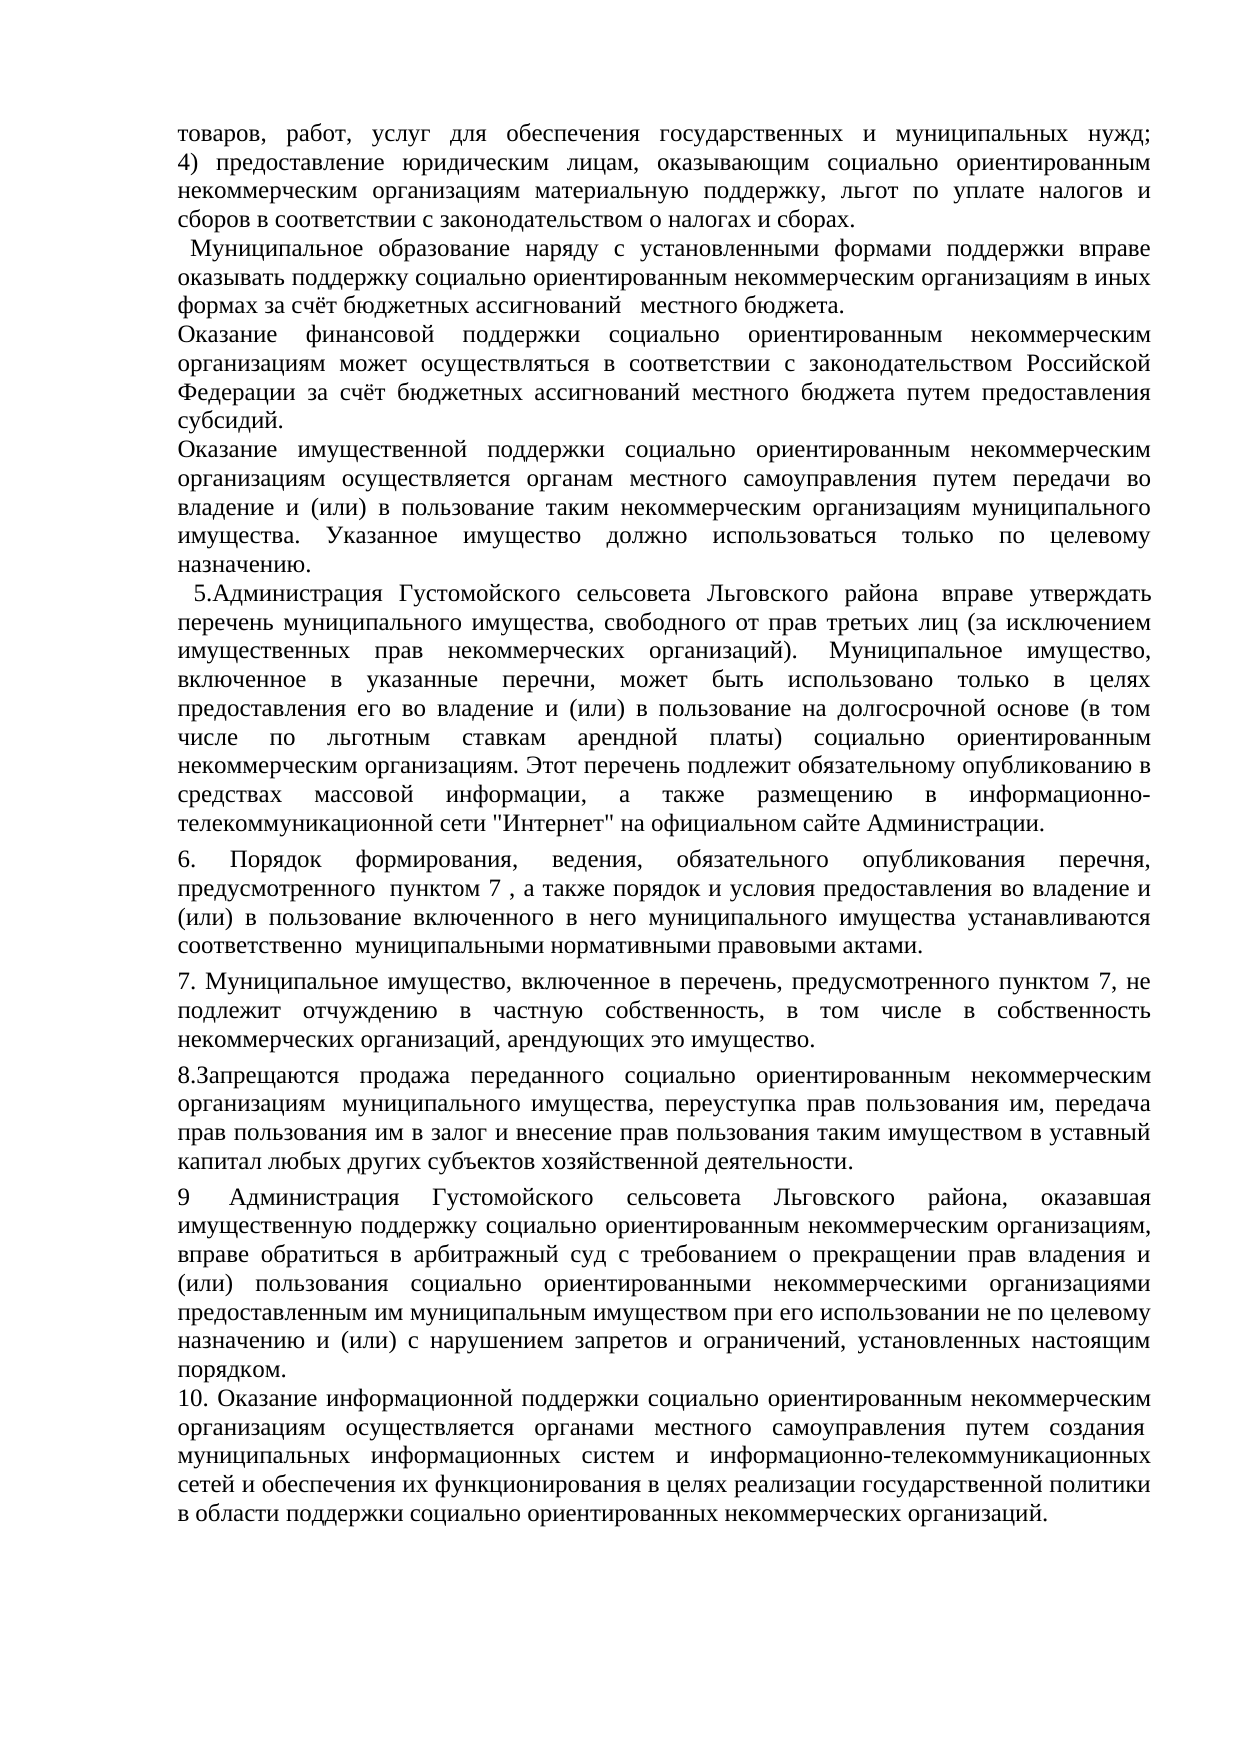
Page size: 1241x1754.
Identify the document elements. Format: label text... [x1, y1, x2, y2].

text 5.Администрация Густомойского сельсовета Льговского района вправе утверждать перечень муниципального имущества, свободного от прав третьих лиц (за исключением имущественных прав некоммерческих организаций). Муниципальное имущество, включенное в указанные перечни, может быть использовано только в целях предоставления его во владение и (или) в пользование на долгосрочной основе (в том числе по льготным ставкам арендной платы) социально ориентированным некоммерческим организациям. Этот перечень подлежит обязательному опубликованию в средствах массовой информации, а также размещению в информационно-телекоммуникационной сети "Интернет" на официальном сайте Администрации. [177, 578, 1152, 837]
text 6. Порядок формирования, ведения, обязательного опубликования перечня, предусмотренного пунктом 7 , а также порядок и условия предоставления во владение и (или) в пользование включенного в него муниципального имущества устанавливаются соответственно муниципальными нормативными правовыми актами. [177, 844, 1152, 959]
text 9 Администрация Густомойского сельсовета Льговского района, оказавшая имущественную поддержку социально ориентированным некоммерческим организациям, вправе обратиться в арбитражный суд с требованием о прекращении прав владения и (или) пользования социально ориентированными некоммерческими организациями предоставленным им муниципальным имуществом при его использовании не по целевому назначению и (или) с нарушением запретов и ограничений, установленных настоящим порядком. [177, 1182, 1152, 1383]
text Муниципальное образование наряду с установленными формами поддержки вправе оказывать поддержку социально ориентированным некоммерческим организациям в иных формах за счёт бюджетных ассигнований местного бюджета. [177, 233, 1152, 319]
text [177, 118, 1152, 233]
text 10. Оказание информационной поддержки социально ориентированным некоммерческим организациям осуществляется органами местного самоуправления путем создания муниципальных информационных систем и информационно-телекоммуникационных сетей и обеспечения их функционирования в целях реализации государственной политики в области поддержки социально ориентированных некоммерческих организаций. [177, 1383, 1152, 1527]
text 8.Запрещаются продажа переданного социально ориентированным некоммерческим организациям муниципального имущества, переуступка прав пользования им, передача прав пользования им в залог и внесение прав пользования таким имуществом в уставный капитал любых других субъектов хозяйственной деятельности. [177, 1060, 1152, 1175]
text 7. Муниципальное имущество, включенное в перечень, предусмотренного пунктом 7, не подлежит отчуждению в частную собственность, в том числе в собственность некоммерческих организаций, арендующих это имущество. [177, 966, 1152, 1052]
text Оказание финансовой поддержки социально ориентированным некоммерческим организациям может осуществляться в соответствии с законодательством Российской Федерации за счёт бюджетных ассигнований местного бюджета путем предоставления субсидий. [177, 319, 1152, 434]
text Оказание имущественной поддержки социально ориентированным некоммерческим организациям осуществляется органам местного самоуправления путем передачи во владение и (или) в пользование таким некоммерческим организациям муниципального имущества. Указанное имущество должно использоваться только по целевому назначению. [177, 434, 1152, 578]
